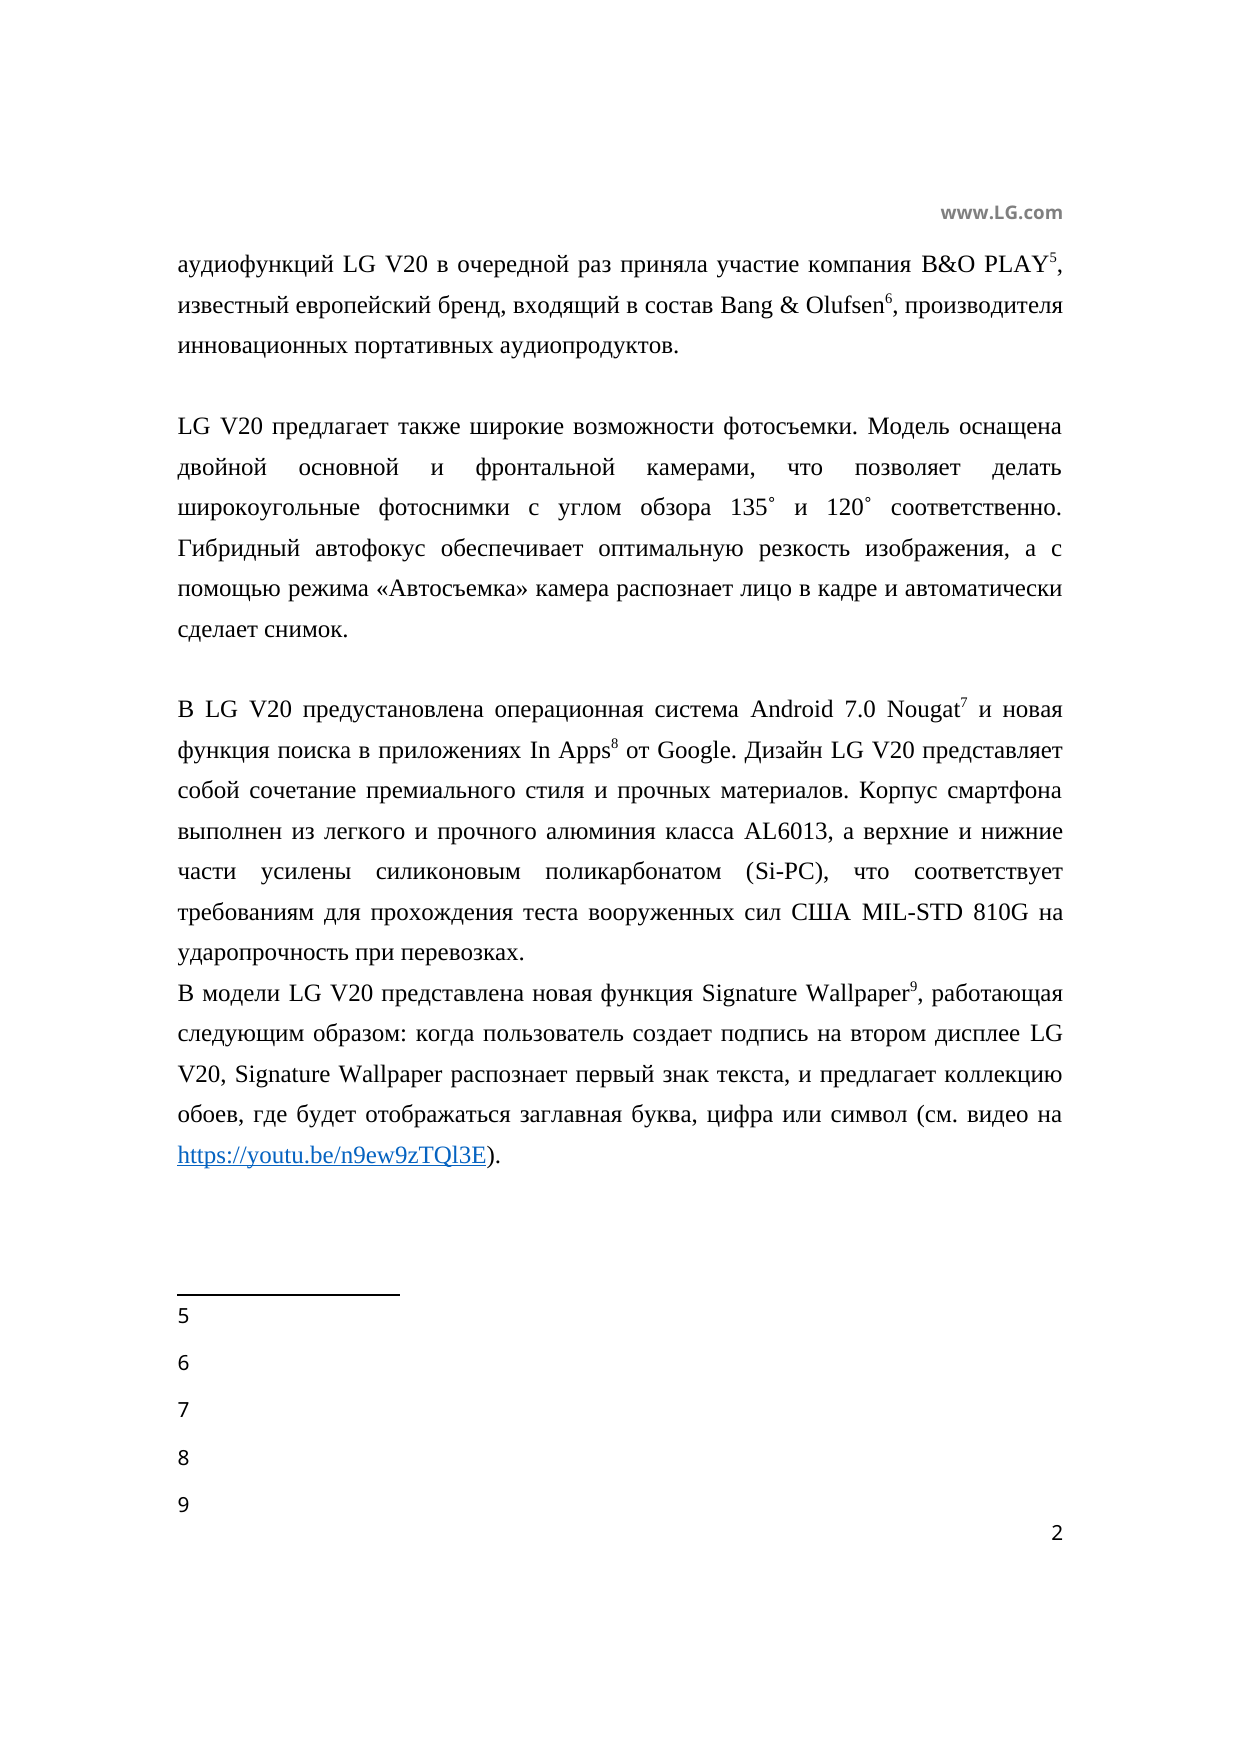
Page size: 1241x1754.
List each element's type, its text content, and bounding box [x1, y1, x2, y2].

text В модели LG V20 представлена новая функция Signature Wallpaper, работающая следующим образом: когда пользователь создает подпись на втором дисплее LG V20, Signature Wallpaper распознает первый знак текста, и предлагает коллекцию обоев, где будет отображаться заглавная буква, цифра или символ (см. видео на https://youtu.be/n9ew9zTQl3E). [177, 978, 1063, 1169]
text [177, 249, 1063, 359]
text В LG V20 предустановлена операционная система Android 7.0 Nougat и новая функция поиска в приложениях In Apps от Google. Дизайн LG V20 представляет собой сочетание премиального стиля и прочных материалов. Корпус смартфона выполнен из легкого и прочного алюминия класса AL6013, а верхние и нижние части усилены силиконовым поликарбонатом (Si-PC), что соответствует требованиям для прохождения теста вооруженных сил США MIL-STD 810G на ударопрочность при перевозках. [177, 694, 1063, 966]
text LG V20 предлагает также широкие возможности фотосъемки. Модель оснащена двойной основной и фронтальной камерами, что позволяет делать широкоугольные фотоснимки с углом обзора 135˚ и 120˚ соответственно. Гибридный автофокус обеспечивает оптимальную резкость изображения, а с помощью режима «Автосъемка» камера распознает лицо в кадре и автоматически сделает снимок. [177, 411, 1063, 643]
